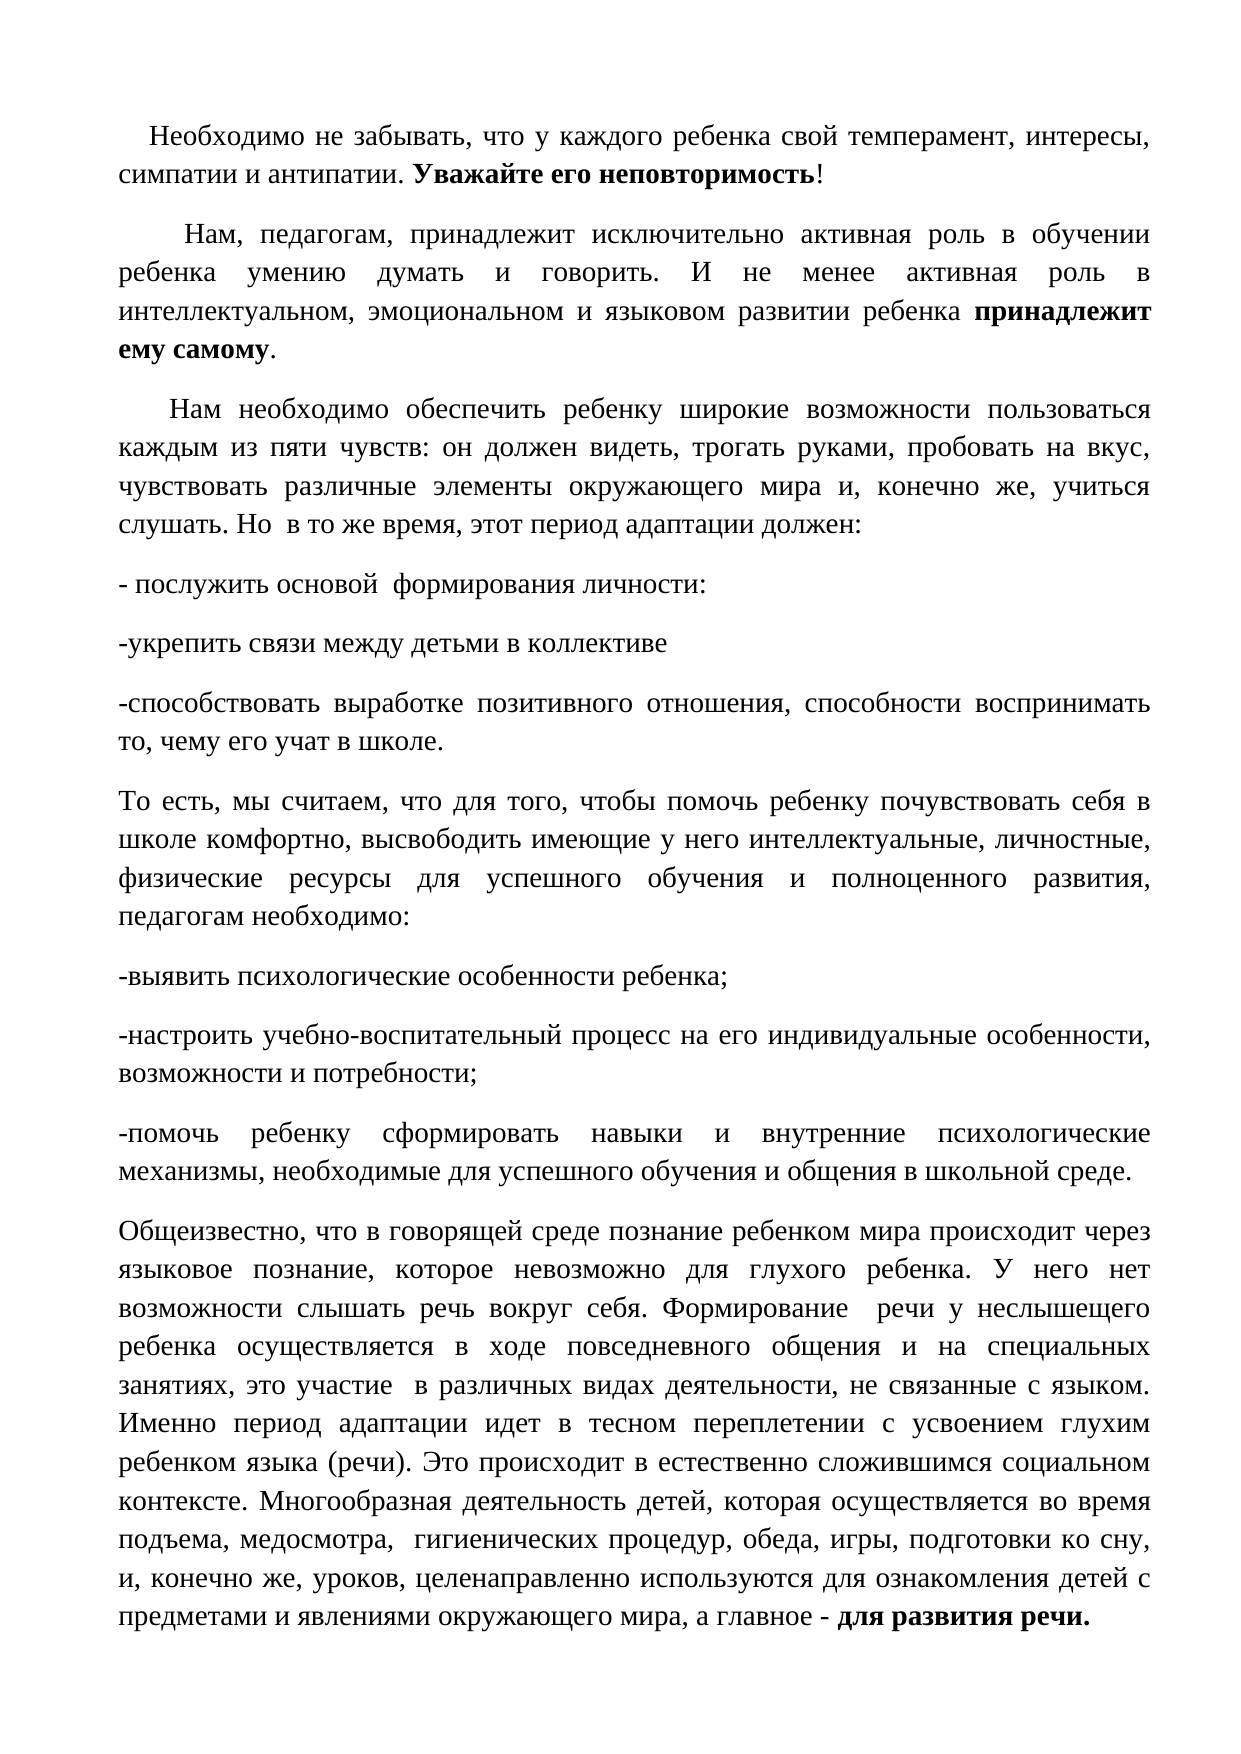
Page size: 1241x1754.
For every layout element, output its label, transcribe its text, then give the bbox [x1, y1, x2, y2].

text То есть, мы считаем, что для того, чтобы помочь ребенку почувствовать себя в школе комфортно, высвободить имеющие у него интеллектуальные, личностные, физические ресурсы для успешного обучения и полноценного развития, педагогам необходимо: [118, 783, 1152, 932]
text -способствовать выработке позитивного отношения, способности воспринимать то, чему его учат в школе. [118, 685, 1152, 757]
text -помочь ребенку сформировать навыки и внутренние психологические механизмы, необходимые для успешного обучения и общения в школьной среде. [118, 1115, 1152, 1187]
text Нам необходимо обеспечить ребенку широкие возможности пользоваться каждым из пяти чувств: он должен видеть, трогать руками, пробовать на вкус, чувствовать различные элементы окружающего мира и, конечно же, учиться слушать. Но в то же время, этот период адаптации должен: [118, 391, 1152, 540]
text -выявить психологические особенности ребенка; [118, 958, 1152, 991]
text Общеизвестно, что в говорящей среде познание ребенком мира происходит через языковое познание, которое невозможно для глухого ребенка. У него нет возможности слышать речь вокруг себя. Формирование речи у неслышещего ребенка осуществляется в ходе повседневного общения и на специальных занятиях, это участие в различных видах деятельности, не связанные с языком. Именно период адаптации идет в тесном переплетении с усвоением глухим ребенком языка (речи). Это происходит в естественно сложившимся социальном контексте. Многообразная деятельность детей, которая осуществляется во время подъема, медосмотра, гигиенических процедур, обеда, игры, подготовки ко сну, и, конечно же, уроков, целенаправленно используются для ознакомления детей с предметами и явлениями окружающего мира, а главное - для развития речи. [118, 1213, 1152, 1632]
text -укрепить связи между детьми в коллективе [118, 625, 1152, 659]
text Необходимо не забывать, что у каждого ребенка свой темперамент, интересы, симпатии и антипатии. Уважайте его неповторимость! [118, 118, 1152, 190]
text - послужить основой формирования личности: [118, 566, 1152, 599]
text Нам, педагогам, принадлежит исключительно активная роль в обучении ребенка умению думать и говорить. И не менее активная роль в интеллектуальном, эмоциональном и языковом развитии ребенка принадлежит ему самому. [118, 216, 1152, 365]
text -настроить учебно-воспитательный процесс на его индивидуальные особенности, возможности и потребности; [118, 1017, 1152, 1089]
